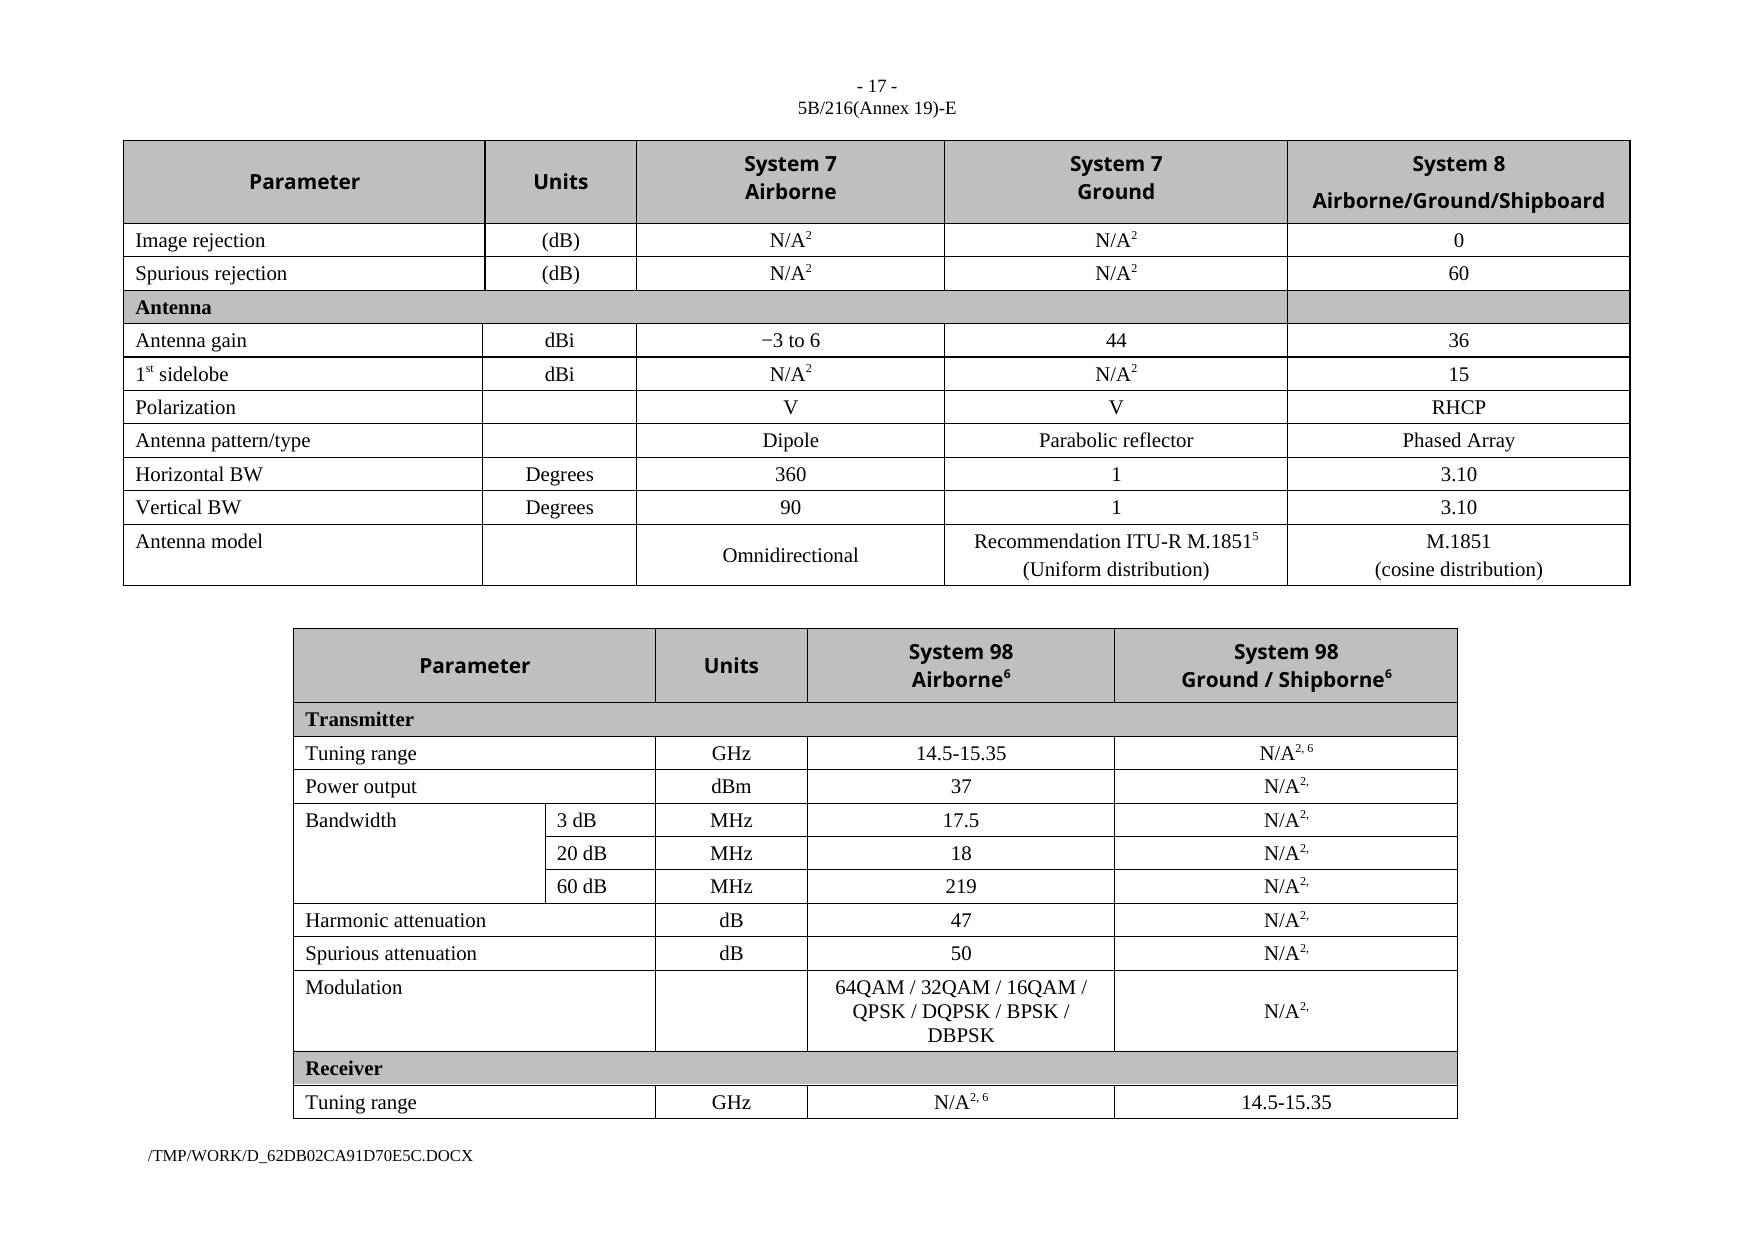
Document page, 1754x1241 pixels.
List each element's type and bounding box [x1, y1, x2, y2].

table_cell [808, 770, 1114, 802]
table_cell [1288, 391, 1629, 423]
table_cell [483, 324, 636, 356]
table_cell [945, 391, 1287, 423]
table_cell [808, 904, 1114, 936]
table_cell [486, 257, 636, 289]
table_cell [945, 525, 1287, 585]
table_cell [124, 257, 484, 289]
table_header [486, 141, 636, 223]
table_cell [637, 324, 944, 356]
table_cell [294, 1086, 655, 1118]
table_cell [1288, 491, 1629, 523]
table_cell [294, 937, 655, 969]
table_cell [124, 358, 482, 390]
table_cell [656, 1086, 807, 1118]
table_cell [483, 525, 636, 585]
table_cell [124, 458, 482, 490]
table_header [945, 141, 1287, 223]
table_cell [1115, 737, 1457, 769]
table_cell [1115, 837, 1457, 869]
table_cell [124, 324, 482, 356]
table_cell [294, 971, 655, 1051]
table_cell [294, 770, 655, 802]
table_cell [1288, 358, 1629, 390]
table_cell [294, 904, 655, 936]
table_cell [945, 358, 1287, 390]
table_cell [945, 257, 1287, 289]
table_cell [1288, 525, 1629, 585]
table_cell [1288, 424, 1629, 457]
table_cell [546, 837, 655, 869]
table_cell [1115, 870, 1457, 903]
table_cell [945, 224, 1287, 256]
table_cell [546, 804, 655, 836]
table_cell [945, 324, 1287, 356]
table_cell [1288, 257, 1629, 289]
table_cell [808, 870, 1114, 903]
table_cell [945, 491, 1287, 523]
table_cell [483, 358, 636, 390]
table_cell [808, 737, 1114, 769]
table_cell [1115, 770, 1457, 802]
table_cell [1288, 224, 1629, 256]
table_cell [945, 424, 1287, 457]
table_cell [656, 804, 807, 836]
table_cell [124, 224, 484, 256]
table_cell [294, 1052, 1457, 1084]
table_cell [483, 491, 636, 523]
table_cell [656, 971, 807, 1051]
table_cell [1115, 971, 1457, 1051]
table_header [656, 629, 807, 702]
table_cell [656, 737, 807, 769]
table_header [124, 141, 484, 223]
table_cell [808, 804, 1114, 836]
table_cell [637, 358, 944, 390]
table_cell [1115, 937, 1457, 969]
table_header [1115, 629, 1457, 702]
table_cell [124, 491, 482, 523]
table_cell [294, 737, 655, 769]
table_cell [1288, 291, 1629, 323]
table_cell [483, 391, 636, 423]
table_cell [637, 525, 944, 585]
table_cell [945, 458, 1287, 490]
table_cell [1288, 458, 1629, 490]
table_cell [656, 837, 807, 869]
table_cell [546, 870, 655, 903]
table_cell [637, 424, 944, 457]
table_cell [637, 491, 944, 523]
table_cell [1288, 324, 1629, 356]
table_header [637, 141, 944, 223]
table_cell [637, 257, 944, 289]
table_cell [294, 804, 545, 903]
table_cell [1115, 804, 1457, 836]
table_cell [808, 937, 1114, 969]
table_cell [808, 837, 1114, 869]
table_header [1288, 141, 1629, 223]
table_cell [486, 224, 636, 256]
table_cell [124, 291, 1287, 323]
table_cell [656, 870, 807, 903]
table_header [808, 629, 1114, 702]
table_cell [637, 391, 944, 423]
table_cell [1115, 904, 1457, 936]
table_cell [124, 424, 482, 457]
table_cell [1115, 1086, 1457, 1118]
table_cell [637, 458, 944, 490]
table_cell [124, 525, 482, 585]
table_cell [637, 224, 944, 256]
table_cell [124, 391, 482, 423]
table_cell [294, 703, 1457, 736]
table_cell [483, 424, 636, 457]
table_cell [656, 937, 807, 969]
table_cell [656, 770, 807, 802]
table_cell [656, 904, 807, 936]
table_cell [808, 1086, 1114, 1118]
table_cell [483, 458, 636, 490]
table_header [294, 629, 655, 702]
table_cell [808, 971, 1114, 1051]
